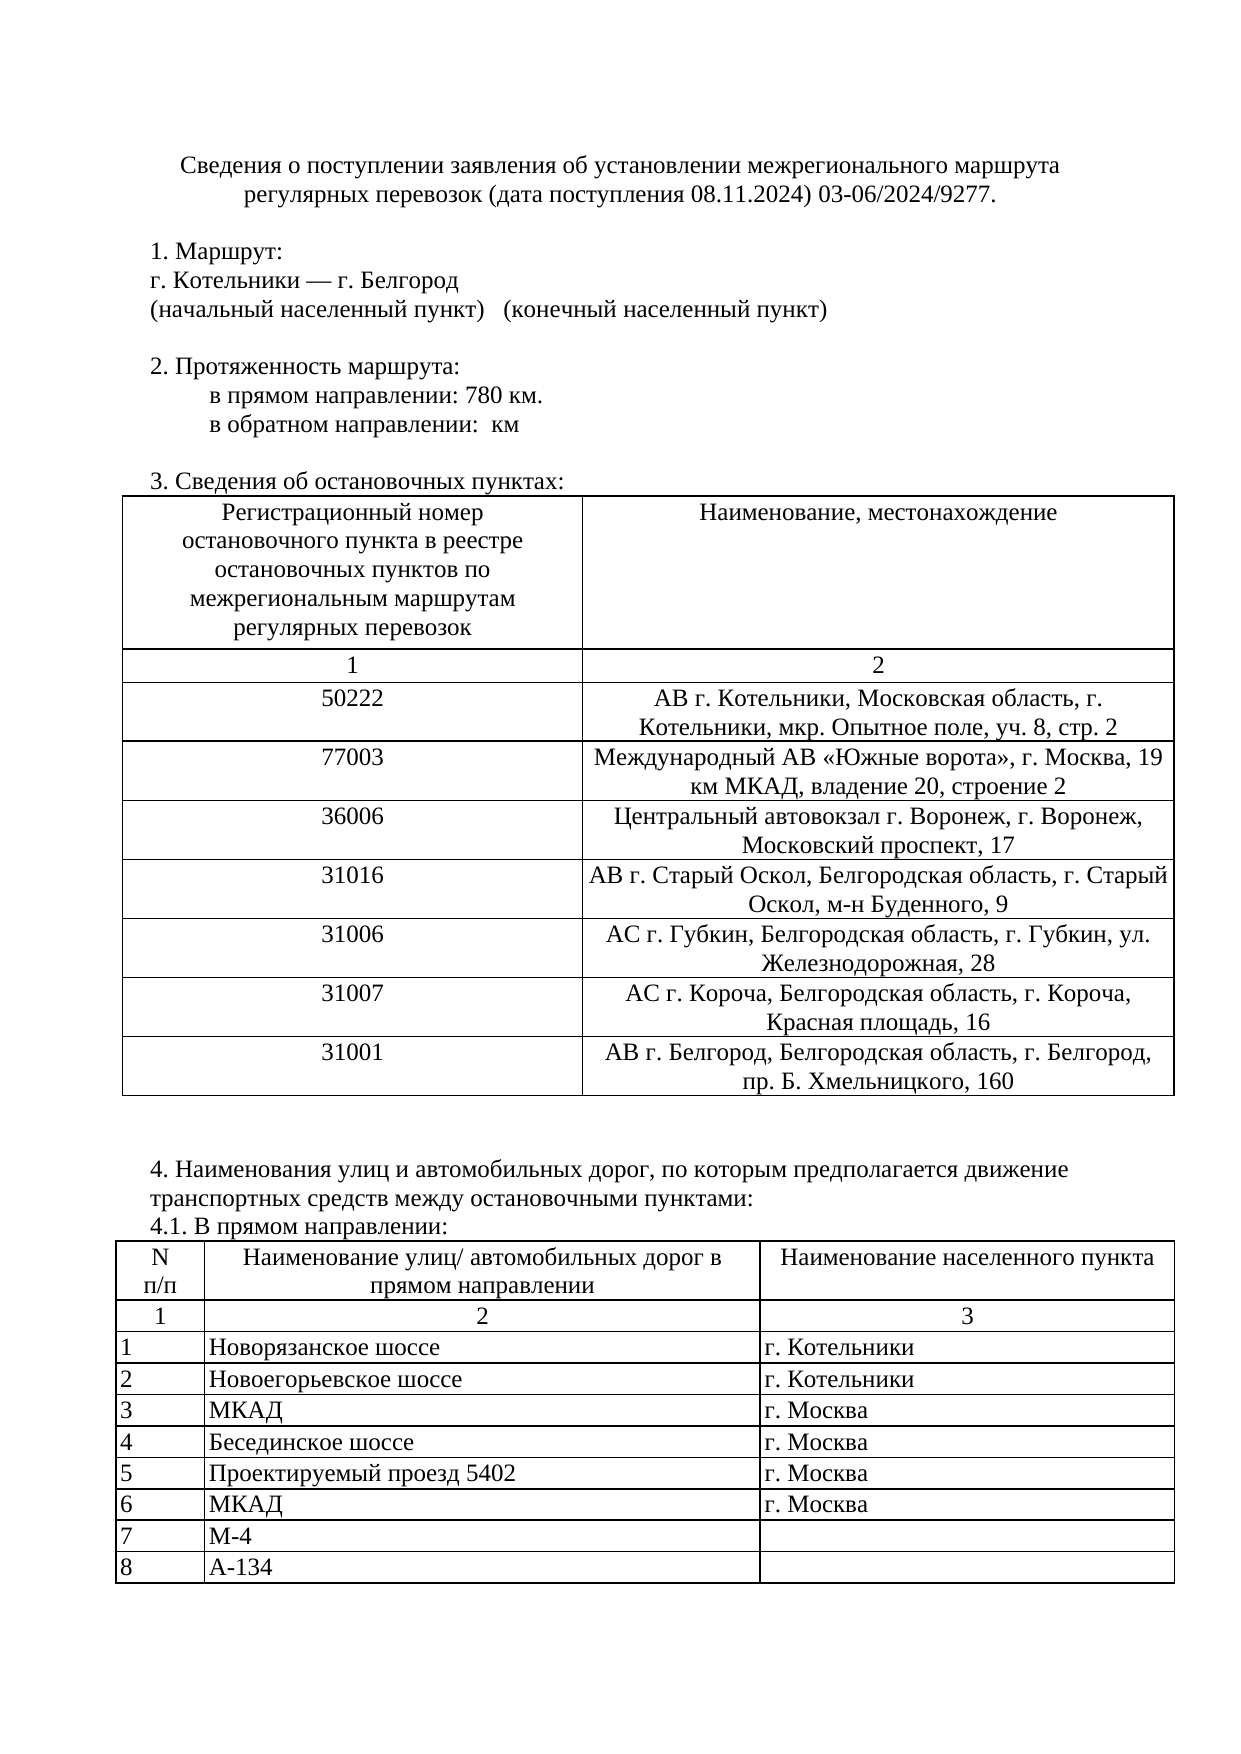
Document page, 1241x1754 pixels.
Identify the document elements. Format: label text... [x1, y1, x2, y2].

table_cell МКАД [205, 1395, 759, 1425]
table_cell 7 [117, 1521, 204, 1551]
text в прямом направлении: 780 км. [150, 380, 1090, 409]
table_cell г. Котельники [761, 1332, 1174, 1362]
table_cell АВ г. Котельники, Московская область, г. Котельники, мкр. Опытное поле, уч. 8, стр. 2 [583, 683, 1173, 740]
table_cell 31001 [123, 1037, 582, 1095]
table_cell 8 [117, 1552, 204, 1582]
table_cell 2 [205, 1301, 759, 1331]
table_header N п/п [117, 1242, 204, 1299]
table_cell 31016 [123, 860, 582, 918]
table_cell 2 [117, 1364, 204, 1393]
table_cell Международный АВ «Южные ворота», г. Москва, 19 км МКАД, владение 20, строение 2 [583, 742, 1173, 799]
table_cell 36006 [123, 801, 582, 858]
table_header Регистрационный номер остановочного пункта в реестре остановочных пунктов по межрегиональным маршрутам регулярных перевозок [123, 497, 582, 648]
table_cell 50222 [123, 683, 582, 740]
table_cell Бесединское шоссе [205, 1427, 759, 1456]
table_cell г. Котельники [761, 1364, 1174, 1393]
text 4.1. В прямом направлении: [150, 1211, 1090, 1240]
text 3. Сведения об остановочных пунктах: [150, 466, 1090, 495]
table_cell М-4 [205, 1521, 759, 1551]
table_cell 1 [123, 650, 582, 681]
table_cell 77003 [123, 742, 582, 799]
table_cell 3 [117, 1395, 204, 1425]
table_cell 31007 [123, 978, 582, 1036]
table_cell А-134 [205, 1552, 759, 1582]
table_cell 1 [117, 1332, 204, 1362]
table_header Наименование улиц/ автомобильных дорог в прямом направлении [205, 1242, 759, 1299]
text в обратном направлении: км [150, 409, 1090, 437]
table_cell 6 [117, 1490, 204, 1519]
table_header Наименование населенного пункта [761, 1242, 1174, 1299]
table_cell [761, 1521, 1174, 1551]
table_cell АС г. Губкин, Белгородская область, г. Губкин, ул. Железнодорожная, 28 [583, 919, 1173, 977]
table_cell Новорязанское шоссе [205, 1332, 759, 1362]
table_cell АВ г. Белгород, Белгородская область, г. Белгород, пр. Б. Хмельницкого, 160 [583, 1037, 1173, 1095]
text Сведения о поступлении заявления об установлении межрегионального маршрута регулярных перевозок (дата поступления 08.11.2024) 03-06/2024/9277. [150, 150, 1090, 207]
table_cell МКАД [205, 1490, 759, 1519]
table_cell г. Москва [761, 1395, 1174, 1425]
table_cell г. Москва [761, 1427, 1174, 1456]
table_cell Центральный автовокзал г. Воронеж, г. Воронеж, Московский проспект, 17 [583, 801, 1173, 858]
table_cell АС г. Короча, Белгородская область, г. Короча, Красная площадь, 16 [583, 978, 1173, 1036]
table_cell 4 [117, 1427, 204, 1456]
table_cell [761, 1552, 1174, 1582]
table_cell 31006 [123, 919, 582, 977]
text 1. Маршрут: [150, 236, 1090, 265]
table_cell Проектируемый проезд 5402 [205, 1458, 759, 1488]
table_cell г. Москва [761, 1490, 1174, 1519]
table_cell 5 [117, 1458, 204, 1488]
text 4. Наименования улиц и автомобильных дорог, по которым предполагается движение транспортных средств между остановочными пунктами: [150, 1154, 1090, 1211]
table_header Наименование, местонахождение [583, 497, 1173, 648]
text 2. Протяженность маршрута: [150, 351, 1090, 380]
table_cell 3 [761, 1301, 1174, 1331]
table_cell 2 [583, 650, 1173, 681]
table_cell 1 [117, 1301, 204, 1331]
table_cell Новоегорьевское шоссе [205, 1364, 759, 1393]
table_cell АВ г. Старый Оскол, Белгородская область, г. Старый Оскол, м-н Буденного, 9 [583, 860, 1173, 918]
text (начальный населенный пункт) (конечный населенный пункт) [150, 294, 1090, 322]
table_cell г. Москва [761, 1458, 1174, 1488]
text г. Котельники — г. Белгород [150, 265, 1090, 294]
